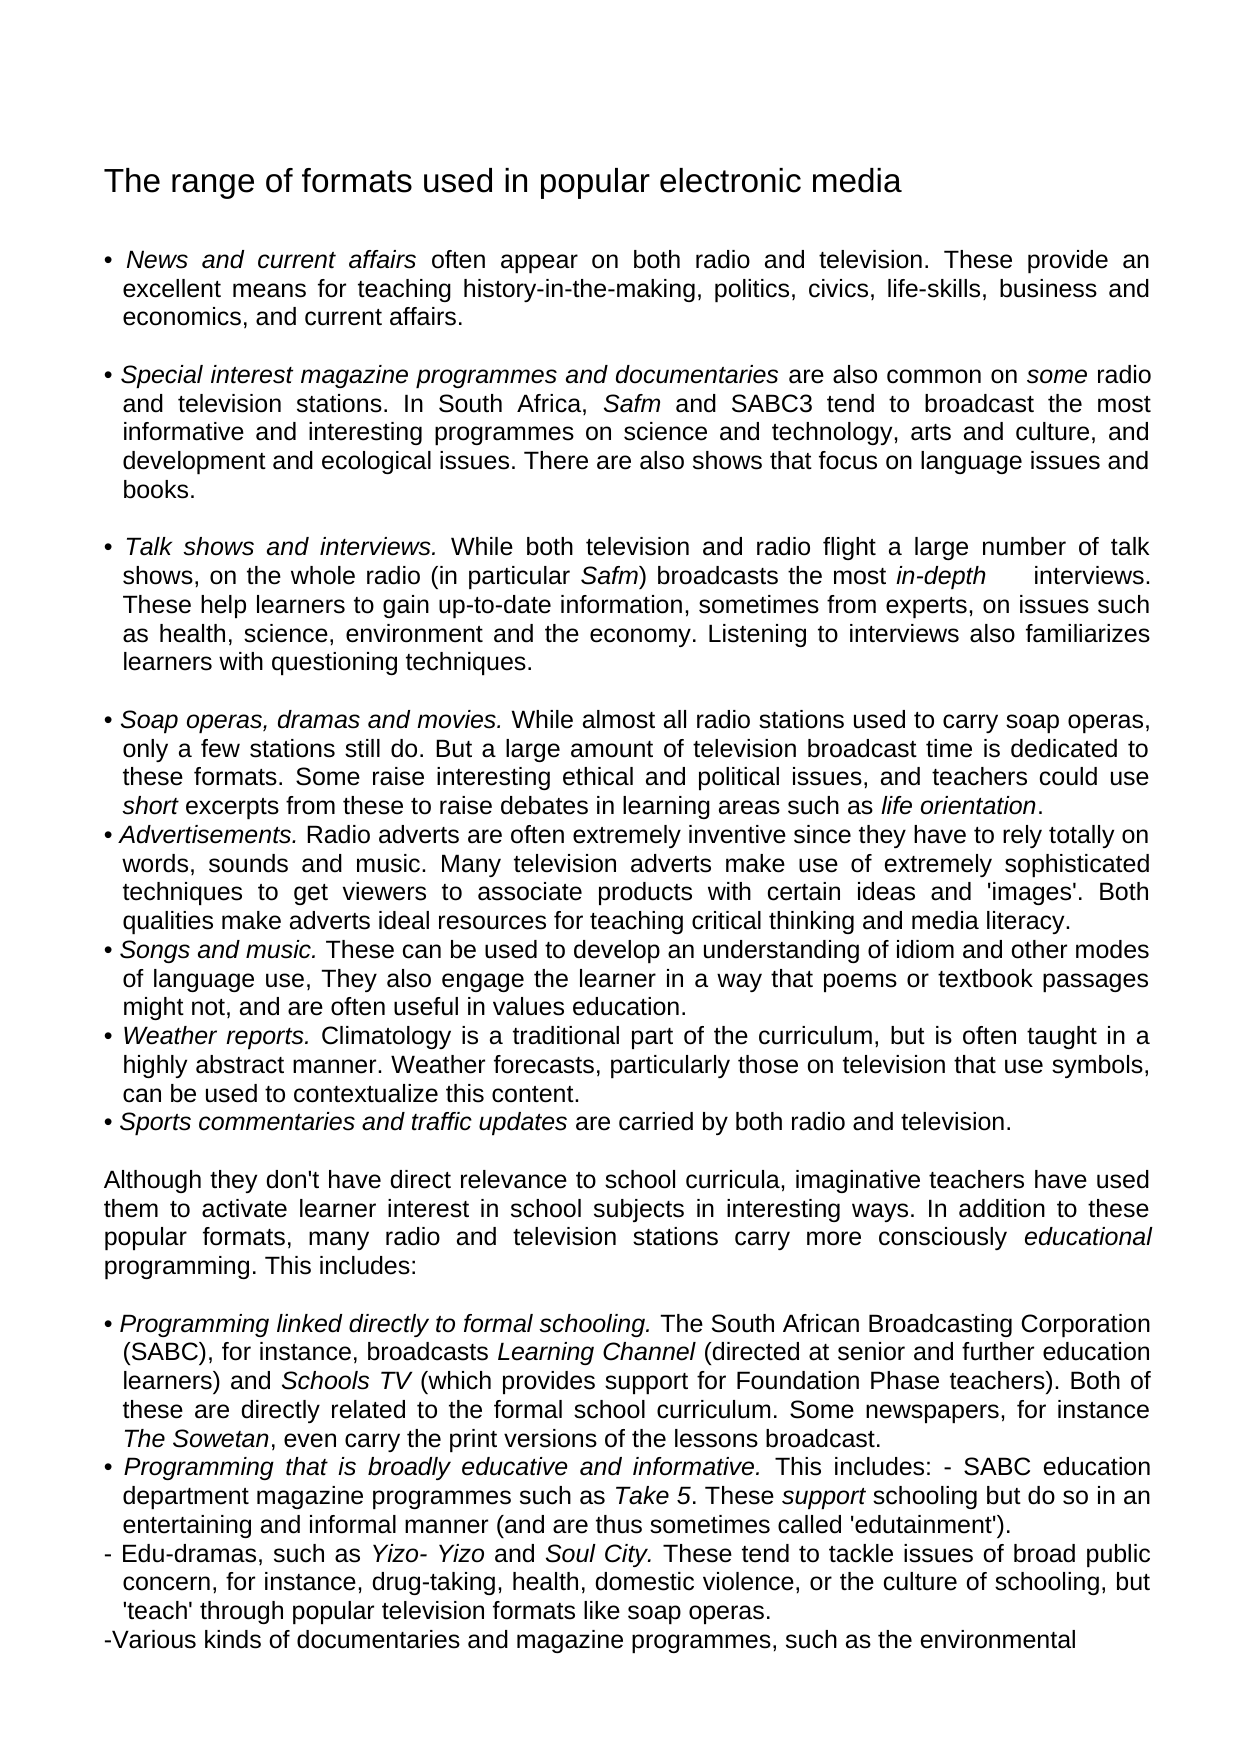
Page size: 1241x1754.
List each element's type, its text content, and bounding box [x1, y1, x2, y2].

text • News and current affairs often appear on both radio and television. These provide an excellent means for teaching history-in-the-making, politics, civics, life-skills, business and economics, and current affairs. [103, 245, 1152, 331]
text • Programming that is broadly educative and informative. This includes: - SABC education department magazine programmes such as Take 5. These support schooling but do so in an entertaining and informal manner (and are thus sometimes called 'edutainment'). [103, 1452, 1152, 1538]
text Although they don't have direct relevance to school curricula, imaginative teachers have used them to activate learner interest in school subjects in interesting ways. In addition to these popular formats, many radio and television stations carry more consciously educational programming. This includes: [103, 1165, 1152, 1280]
text • Soap operas, dramas and movies. While almost all radio stations used to carry soap operas, only a few stations still do. But a large amount of television broadcast time is dedicated to these formats. Some raise interesting ethical and political issues, and teachers could use short excerpts from these to raise debates in learning areas such as life orientation. [103, 705, 1152, 820]
text • Weather reports. Climatology is a traditional part of the curriculum, but is often taught in a highly abstract manner. Weather forecasts, particularly those on television that use symbols, can be used to contextualize this content. [103, 1021, 1152, 1107]
text -Various kinds of documentaries and magazine programmes, such as the environmental [103, 1625, 1152, 1653]
text • Special interest magazine programmes and documentaries are also common on some radio and television stations. In South Africa, Safm and SABC3 tend to broadcast the most informative and interesting programmes on science and technology, arts and culture, and development and ecological issues. There are also shows that focus on language issues and books. [103, 360, 1152, 503]
text • Songs and music. These can be used to develop an understanding of idiom and other modes of language use, They also engage the learner in a way that poems or textbook passages might not, and are often useful in values education. [103, 935, 1152, 1021]
text • Advertisements. Radio adverts are often extremely inventive since they have to rely totally on words, sounds and music. Many television adverts make use of extremely sophisticated techniques to get viewers to associate products with certain ideas and 'images'. Both qualities make adverts ideal resources for teaching critical thinking and media literacy. [103, 820, 1152, 935]
text • Talk shows and interviews. While both television and radio flight a large number of talk shows, on the whole radio (in particular Safm) broadcasts the most in-depth interviews. These help learners to gain up-to-date information, sometimes from experts, on issues such as health, science, environment and the economy. Listening to interviews also familiarizes learners with questioning techniques. [103, 532, 1152, 676]
text • Programming linked directly to formal schooling. The South African Broadcasting Corporation (SABC), for instance, broadcasts Learning Channel (directed at senior and further education learners) and Schools TV (which provides support for Foundation Phase teachers). Both of these are directly related to the formal school curriculum. Some newspapers, for instance The Sowetan, even carry the print versions of the lessons broadcast. [103, 1308, 1152, 1452]
text • Sports commentaries and traffic updates are carried by both radio and television. [103, 1107, 1152, 1136]
text - Edu-dramas, such as Yizo- Yizo and Soul City. These tend to tackle issues of broad public concern, for instance, drug-taking, health, domestic violence, or the culture of schooling, but 'teach' through popular television formats like soap operas. [103, 1538, 1152, 1625]
text The range of formats used in popular electronic media [103, 161, 1152, 199]
